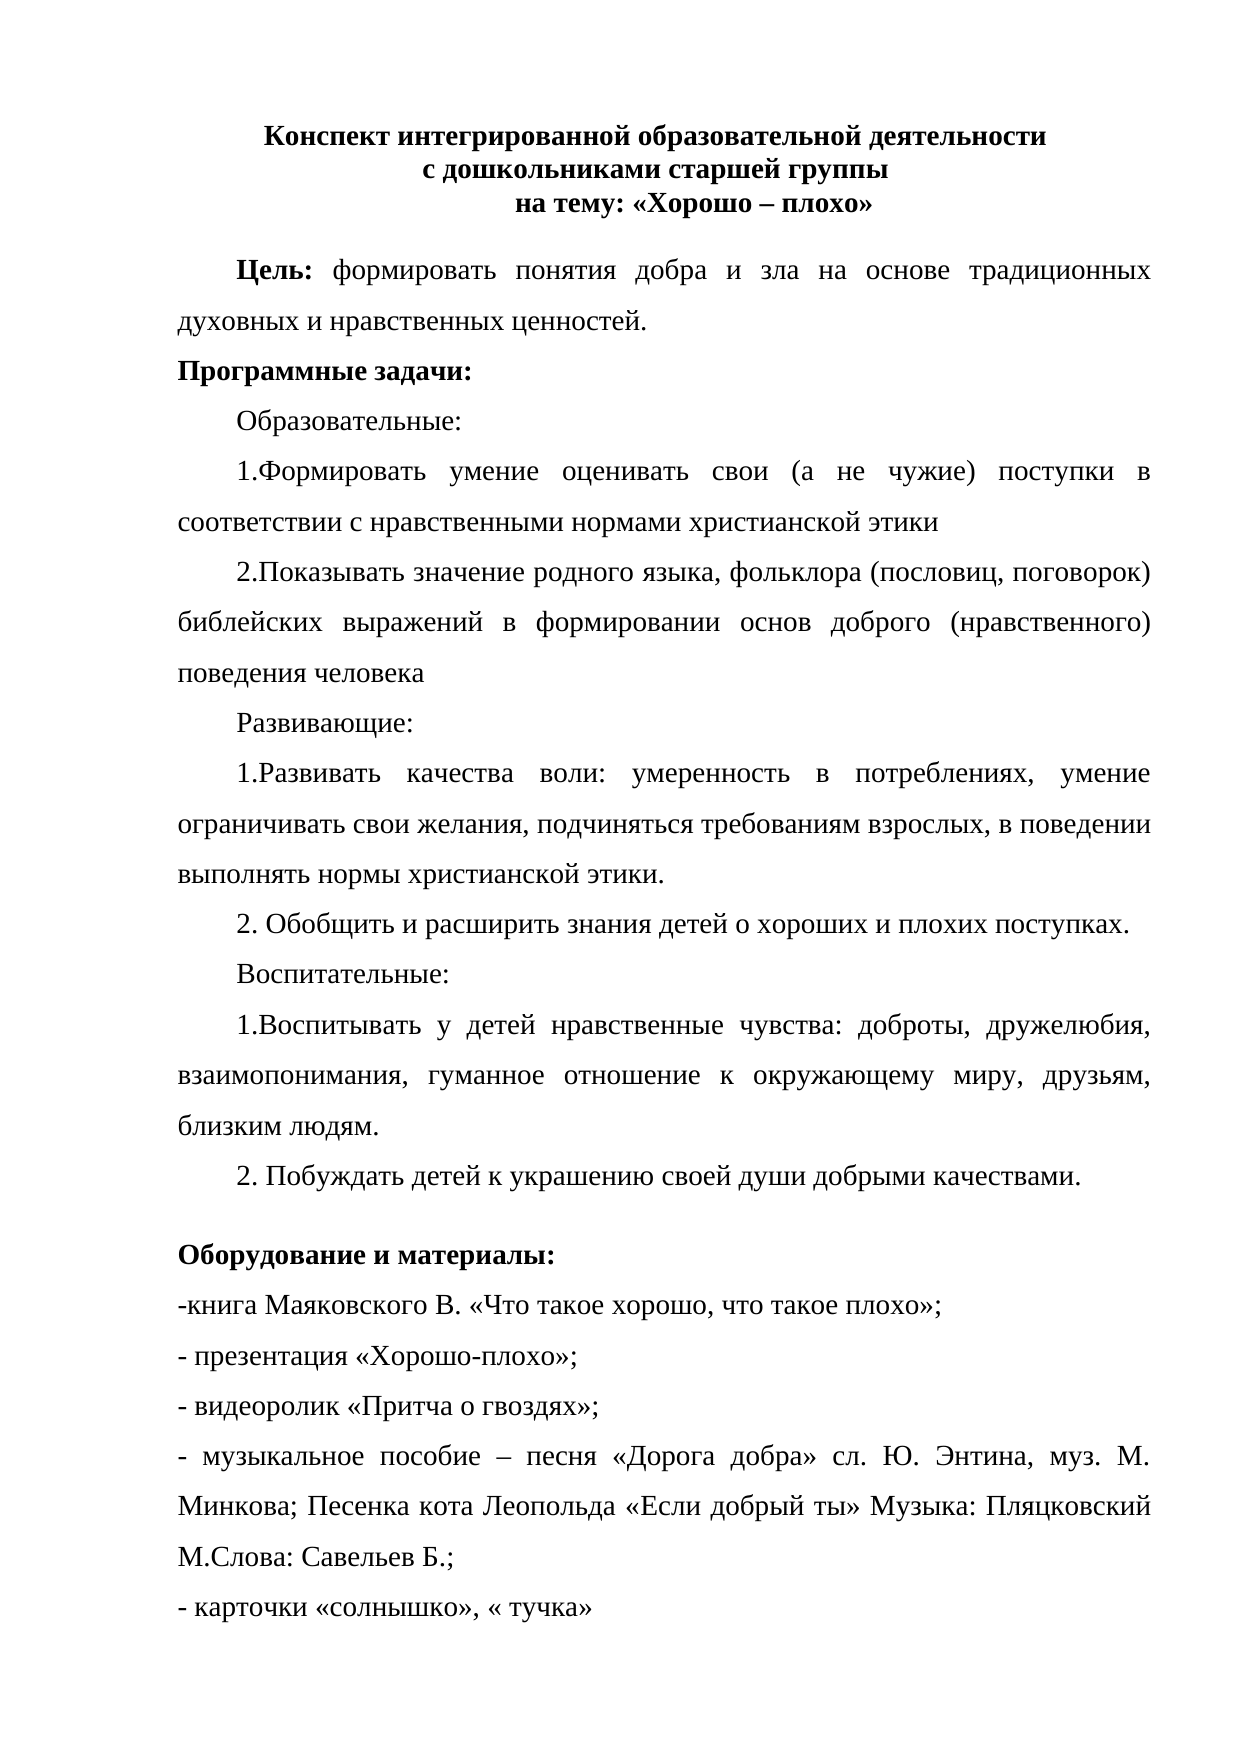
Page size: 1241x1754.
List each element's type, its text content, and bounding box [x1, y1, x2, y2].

text -книга Маяковского В. «Что такое хорошо, что такое плохо»; [177, 1287, 1152, 1321]
text Оборудование и материалы: [177, 1237, 1152, 1271]
text - презентация «Хорошо-плохо»; [177, 1338, 1152, 1371]
text 1.Формировать умение оценивать свои (а не чужие) поступки в соответствии с нравственными нормами христианской этики [177, 453, 1152, 537]
text с дошкольниками старшей группы [177, 152, 1133, 185]
text 2.Показывать значение родного языка, фольклора (пословиц, поговорок) библейских выражений в формировании основ доброго (нравственного) поведения человека [177, 554, 1152, 688]
text - музыкальное пособие – песня «Дорога добра» сл. Ю. Энтина, муз. М. Минкова; Песенка кота Леопольда «﻿Если добрый ты» Музыка: Пляцковский М.Слова: Савельев Б.; [177, 1438, 1152, 1572]
text Конспект интегрированной образовательной деятельности [177, 118, 1133, 152]
text Цель: формировать понятия добра и зла на основе традиционных духовных и нравственных ценностей. [177, 252, 1152, 336]
text - карточки «солнышко», « тучка» [177, 1589, 1152, 1623]
text 2. Побуждать детей к украшению своей души добрыми качествами. [177, 1158, 1152, 1191]
text - видеоролик «Притча о гвоздях»; [177, 1388, 1152, 1421]
text на тему: «Хорошо – плохо» [177, 185, 1152, 219]
text 2. Обобщить и расширить знания детей о хороших и плохих поступках. [177, 906, 1152, 940]
text Образовательные: [177, 403, 1152, 437]
text 1.Развивать качества воли: умеренность в потреблениях, умение ограничивать свои желания, подчиняться требованиям взрослых, в поведении выполнять нормы христианской этики. [177, 755, 1152, 889]
text Развивающие: [177, 705, 1152, 739]
text 1.Воспитывать у детей нравственные чувства: доброты, дружелюбия, взаимопонимания, гуманное отношение к окружающему миру, друзьям, близким людям. [177, 1007, 1152, 1141]
text Программные задачи: [177, 353, 1133, 386]
text Воспитательные: [177, 957, 1152, 990]
